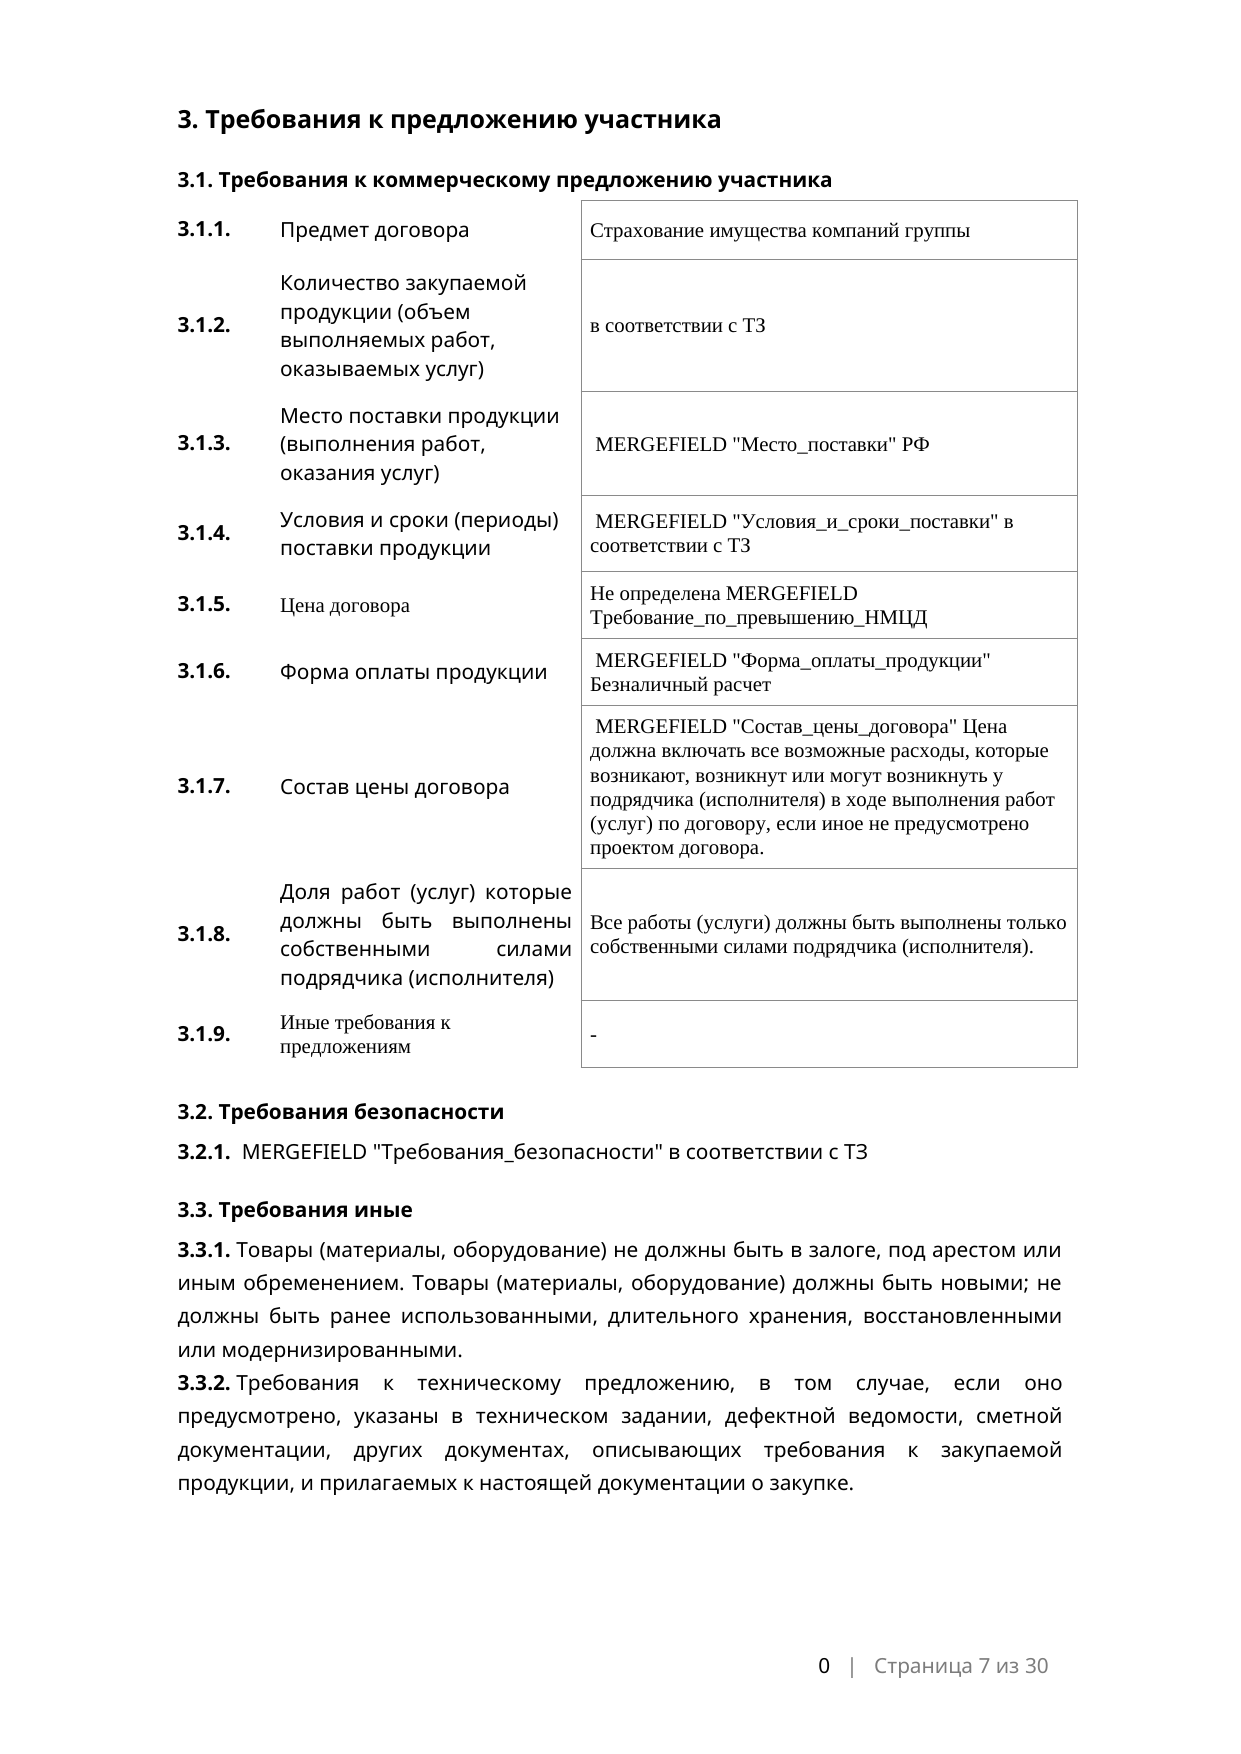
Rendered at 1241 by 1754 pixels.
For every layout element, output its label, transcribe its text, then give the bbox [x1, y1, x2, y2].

text Требования иные [177, 1191, 1063, 1224]
text Требования безопасности [177, 1093, 1063, 1126]
text Требования к коммерческому предложению участника [177, 161, 1063, 194]
text Требования к предложению участника [177, 102, 1063, 136]
